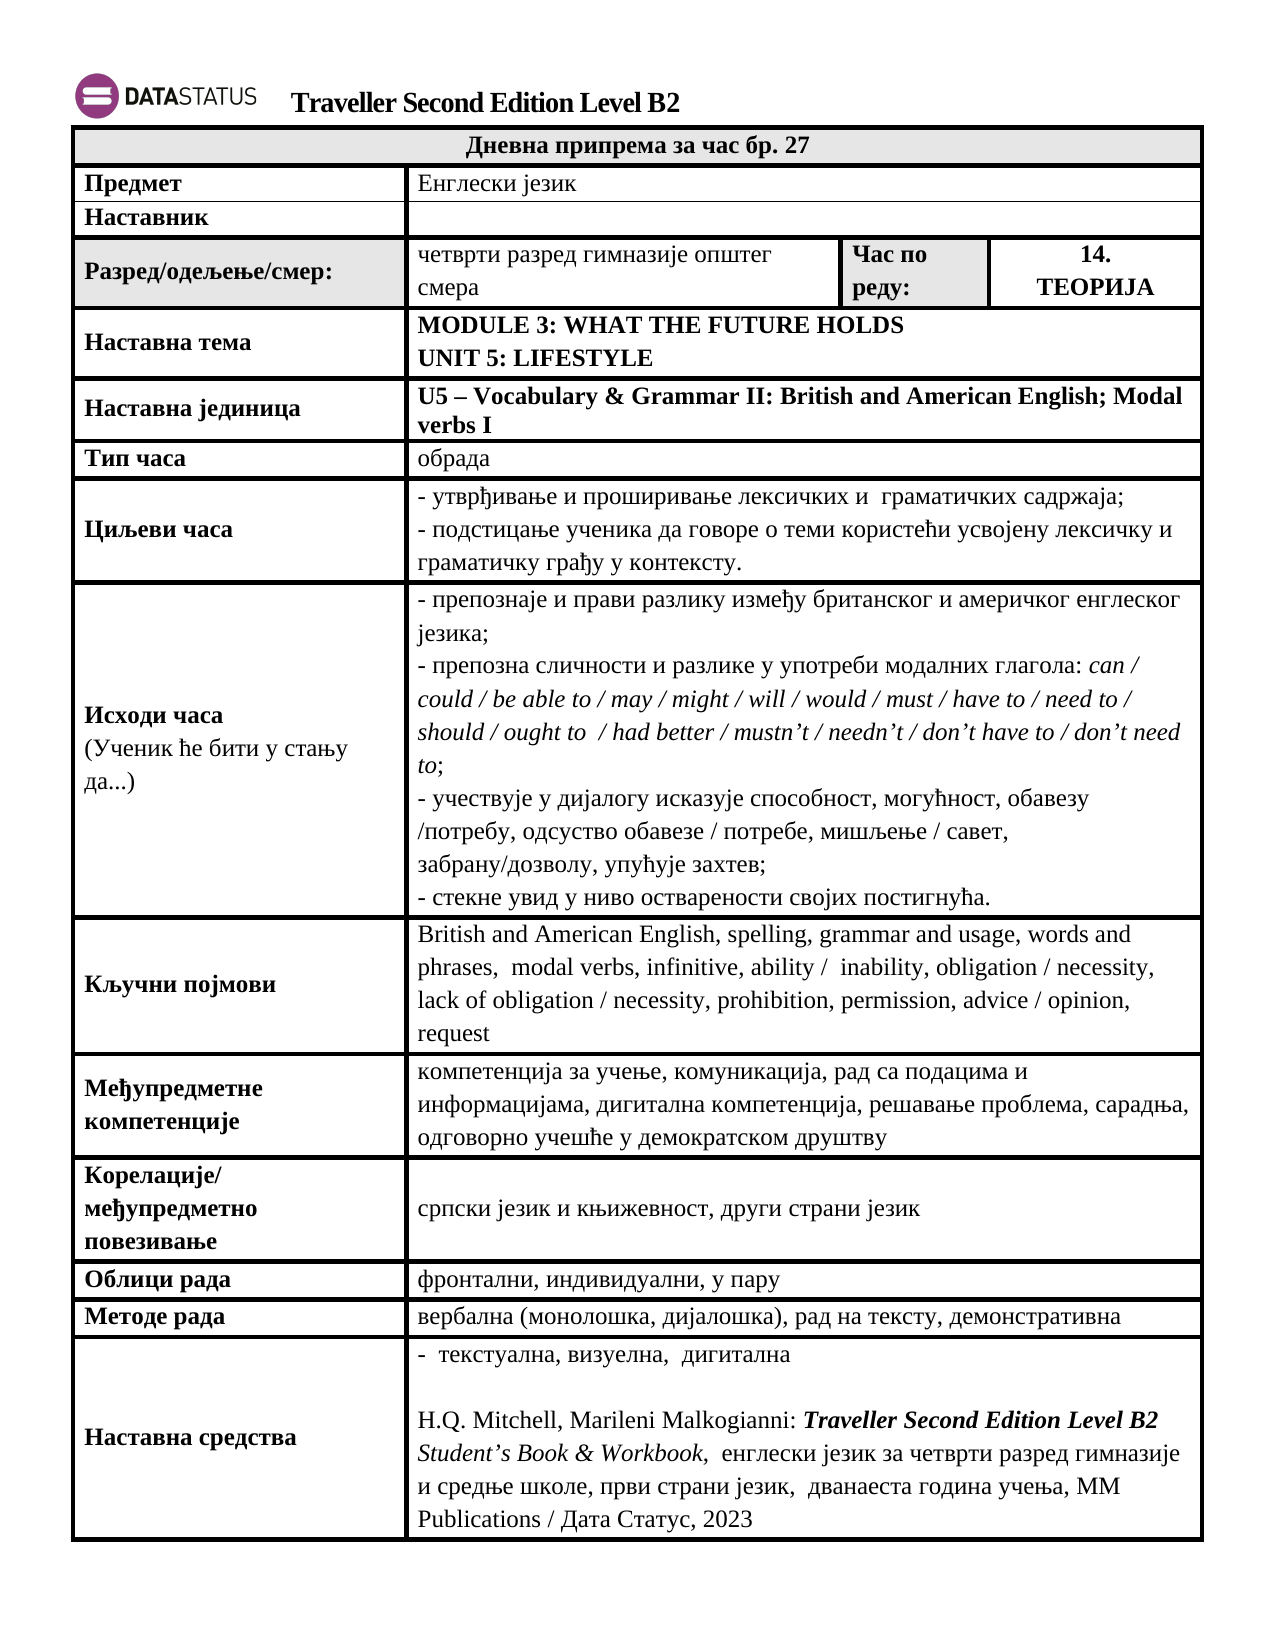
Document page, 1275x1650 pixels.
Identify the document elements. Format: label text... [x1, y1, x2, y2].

table_cell фронтални, индивидуални, у пару [409, 1264, 1200, 1297]
table_cell - утврђивање и проширивање лексичких и граматичких садржаја; - подстицање ученика да говоре о теми користећи усвојену лексичку и граматичку грађу у контексту. [409, 481, 1200, 580]
table_cell Енглески језик [409, 168, 1200, 201]
table_cell Час по реду: [843, 240, 987, 306]
table_cell MODULE 3: WHAT THE FUTURE HOLDS UNIT 5: LIFESTYLE [409, 310, 1200, 376]
table_cell - текстуална, визуелна, дигитална H.Q. Mitchell, Marileni Malkogianni: Traveller Second Edition Level B2 Student’s Book & Workbook, енглески језик за четврти разред гимназије и средње школе, први страни језик, дванаеста година учења, MM Publications / Дата Статус, 2023 [409, 1339, 1200, 1537]
table_cell Предмет [75, 168, 404, 201]
table_cell обрада [409, 443, 1200, 476]
table_cell Наставна тема [75, 310, 404, 376]
table_cell Корелације/међупредметно повезивање [75, 1160, 404, 1259]
table_cell Методе рада [75, 1302, 404, 1334]
table_cell вербална (монолошка, дијалошка), рад на тексту, демонстративна [409, 1302, 1200, 1334]
table_cell Разред/одељење/смер: [75, 240, 404, 306]
table_cell Међупредметне компетенције [75, 1056, 404, 1155]
table_cell Циљеви часа [75, 481, 404, 580]
table_cell 14. ТЕОРИЈА [991, 240, 1200, 306]
table_cell Исходи часа (Ученик ће бити у стању да...) [75, 585, 404, 915]
table_cell Наставник [75, 202, 404, 235]
table_cell четврти разред гимназије општег смера [409, 240, 838, 306]
picture [75, 73, 257, 119]
table_cell компетенција за учење, комуникација, рад са подацима и информацијама, дигитална компетенција, решавање проблема, сарадња, одговорно учешће у демократском друштву [409, 1056, 1200, 1155]
table_cell Наставна јединица [75, 381, 404, 438]
table_cell Облици рада [75, 1264, 404, 1297]
table_cell British and American English, spelling, grammar and usage, words and phrases, modal verbs, infinitive, ability / inability, obligation / necessity, lack of obligation / necessity, prohibition, permission, advice / opinion, request [409, 920, 1200, 1052]
table_cell Кључни појмови [75, 920, 404, 1052]
table_cell Наставна средства [75, 1339, 404, 1537]
table_cell - препознаје и прави разлику између британског и америчког енглеског језика; - препозна сличности и разлике у употреби модалних глагола: can / could / be able to / may / might / will / would / must / have to / need to / should / ought to / had better / mustn’t / needn’t / don’t have to / don’t need to; - учествује у дијалогу исказује способност, могућност, обавезу /потребу, одсуство обавезе / потребе, мишљење / савет, забрану/дозволу, упућује захтев; - стекне увид у ниво остварености својих постигнућа. [409, 585, 1200, 915]
table_cell U5 – Vocabulary & Grammar II: British and American English; Modal verbs I [409, 381, 1200, 438]
table_cell српски језик и књижевност, други страни језик [409, 1160, 1200, 1259]
table_cell [409, 202, 1200, 235]
table_cell Тип часа [75, 443, 404, 476]
table_header Дневна припрема за час бр. 27 [75, 130, 1200, 163]
